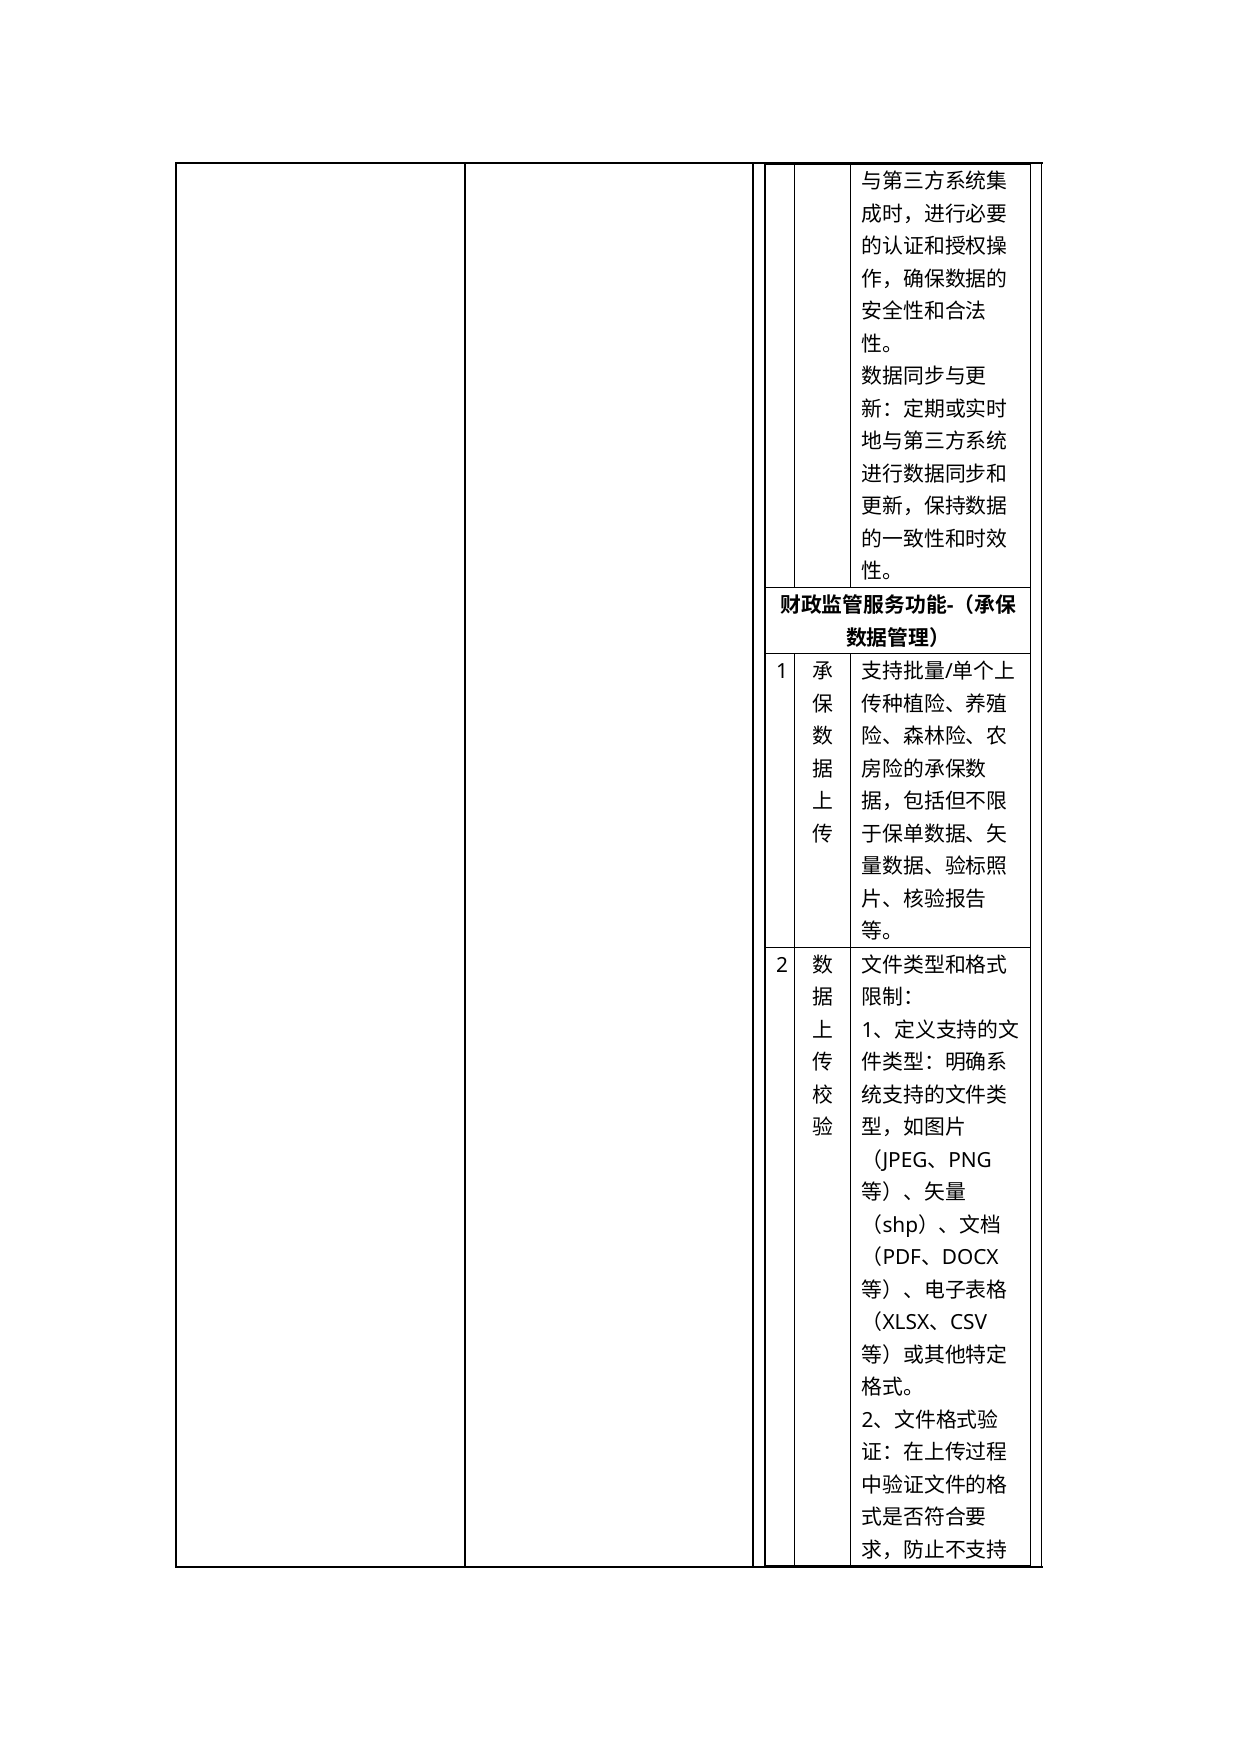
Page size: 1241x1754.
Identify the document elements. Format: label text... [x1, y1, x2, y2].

table_cell [466, 164, 752, 1566]
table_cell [851, 165, 1030, 587]
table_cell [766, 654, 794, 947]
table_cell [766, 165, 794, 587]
table_cell 1 [177, 164, 464, 1566]
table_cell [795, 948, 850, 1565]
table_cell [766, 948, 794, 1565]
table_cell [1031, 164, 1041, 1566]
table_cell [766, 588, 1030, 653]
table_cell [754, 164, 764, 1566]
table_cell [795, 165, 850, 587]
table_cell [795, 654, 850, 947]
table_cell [851, 948, 1030, 1565]
